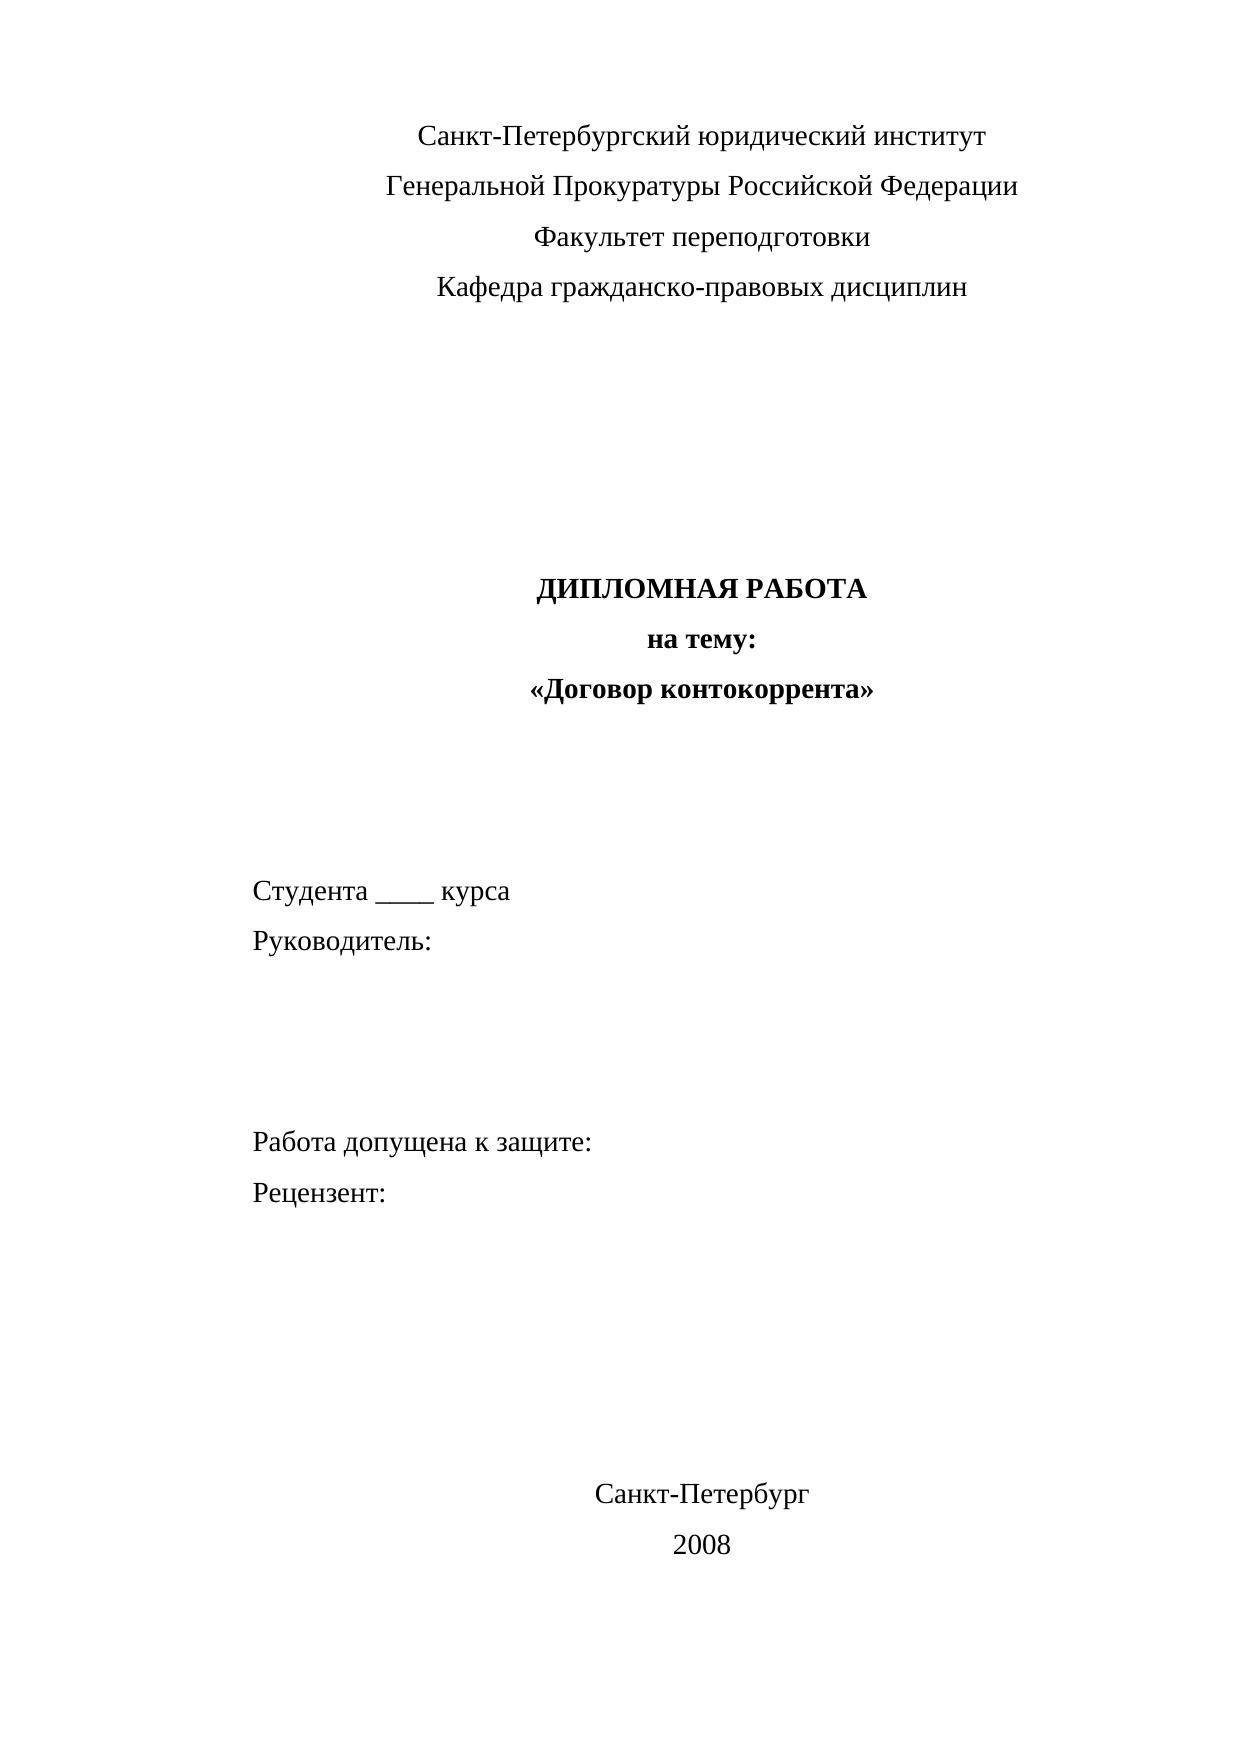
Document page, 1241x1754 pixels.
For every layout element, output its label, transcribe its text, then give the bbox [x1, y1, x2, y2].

text ДИПЛОМНАЯ РАБОТА [177, 571, 1152, 604]
text «Договор контокоррента» [177, 672, 1152, 705]
title 2008 [177, 1527, 1152, 1560]
text на тему: [177, 621, 1152, 655]
text Рецензент: [177, 1175, 1152, 1208]
title Санкт-Петербургский юридический институт [177, 118, 1152, 152]
text Факультет переподготовки [177, 219, 1152, 252]
text Студента ____ курса [177, 873, 1152, 906]
text Кафедра гражданско-правовых дисциплин [177, 269, 1152, 303]
text Работа допущена к защите: [177, 1124, 1152, 1158]
title Генеральной Прокуратуры Российской Федерации [177, 168, 1152, 202]
title Санкт-Петербург [177, 1477, 1152, 1510]
text Руководитель: [177, 923, 1152, 957]
